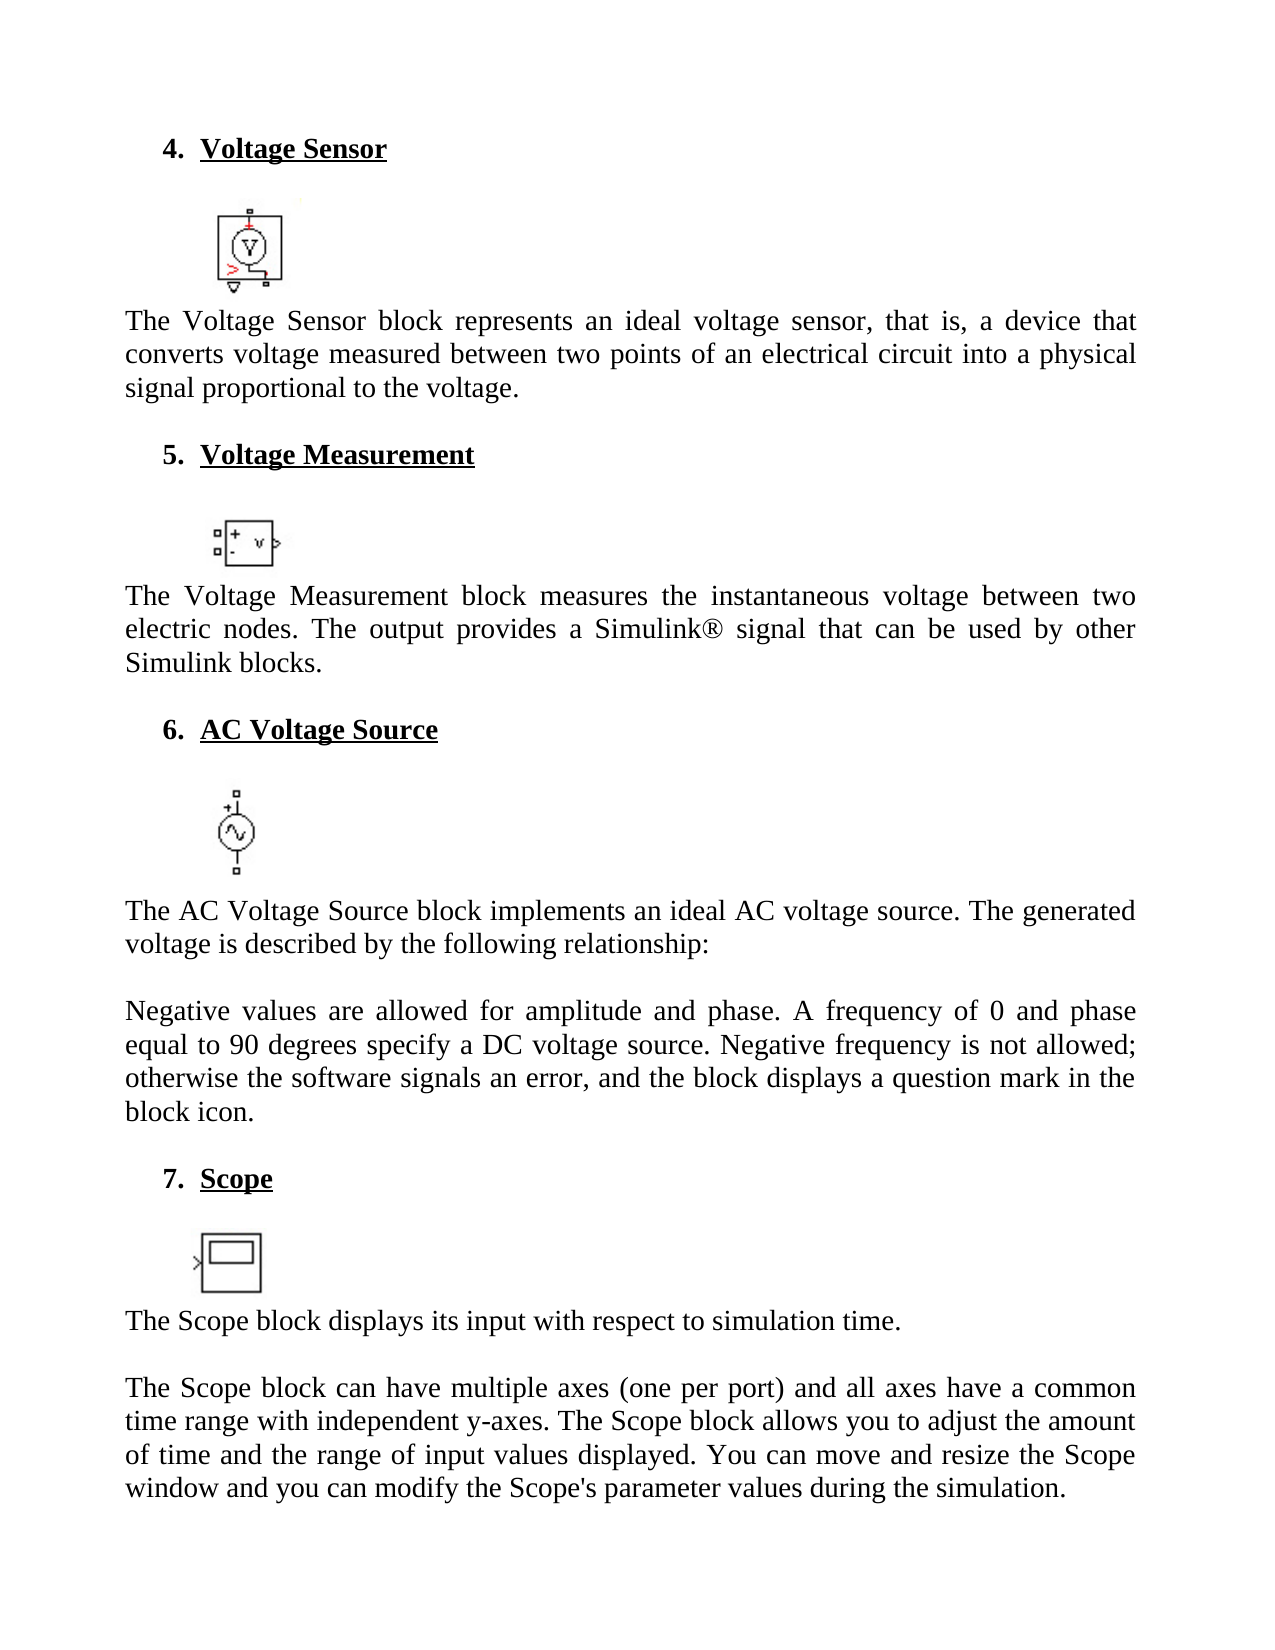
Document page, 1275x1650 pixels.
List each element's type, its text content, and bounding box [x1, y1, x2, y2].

text The Voltage Sensor block represents an ideal voltage sensor, that is, a device that converts voltage measured between two points of an electrical circuit into a physical signal proportional to the voltage. [125, 303, 1137, 404]
picture [205, 504, 295, 578]
list Scope [162, 1161, 1137, 1195]
text Negative values are allowed for amplitude and phase. A frequency of 0 and phase equal to 90 degrees specify a DC voltage source. Negative frequency is not allowed; otherwise the software signals an error, and the block displays a question mark in the block icon. [125, 993, 1137, 1128]
text The Scope block can have multiple axes (one per port) and all axes have a common time range with independent y-axes. The Scope block allows you to adjust the amount of time and the range of input values displayed. You can move and resize the Scope window and you can modify the Scope's parameter values during the simulation. [125, 1370, 1137, 1504]
picture [200, 198, 302, 303]
text The Scope block displays its input with respect to simulation time. [125, 1303, 1137, 1336]
text The Voltage Measurement block measures the instantaneous voltage between two electric nodes. The output provides a Simulink® signal that can be used by other Simulink blocks. [125, 578, 1137, 678]
list Voltage Measurement [162, 437, 1137, 471]
picture [197, 778, 275, 893]
text The AC Voltage Source block implements an ideal AC voltage source. The generated voltage is described by the following relationship: [125, 893, 1137, 960]
picture [190, 1228, 268, 1303]
list AC Voltage Source [162, 712, 1137, 745]
list Voltage Sensor [162, 131, 1137, 165]
